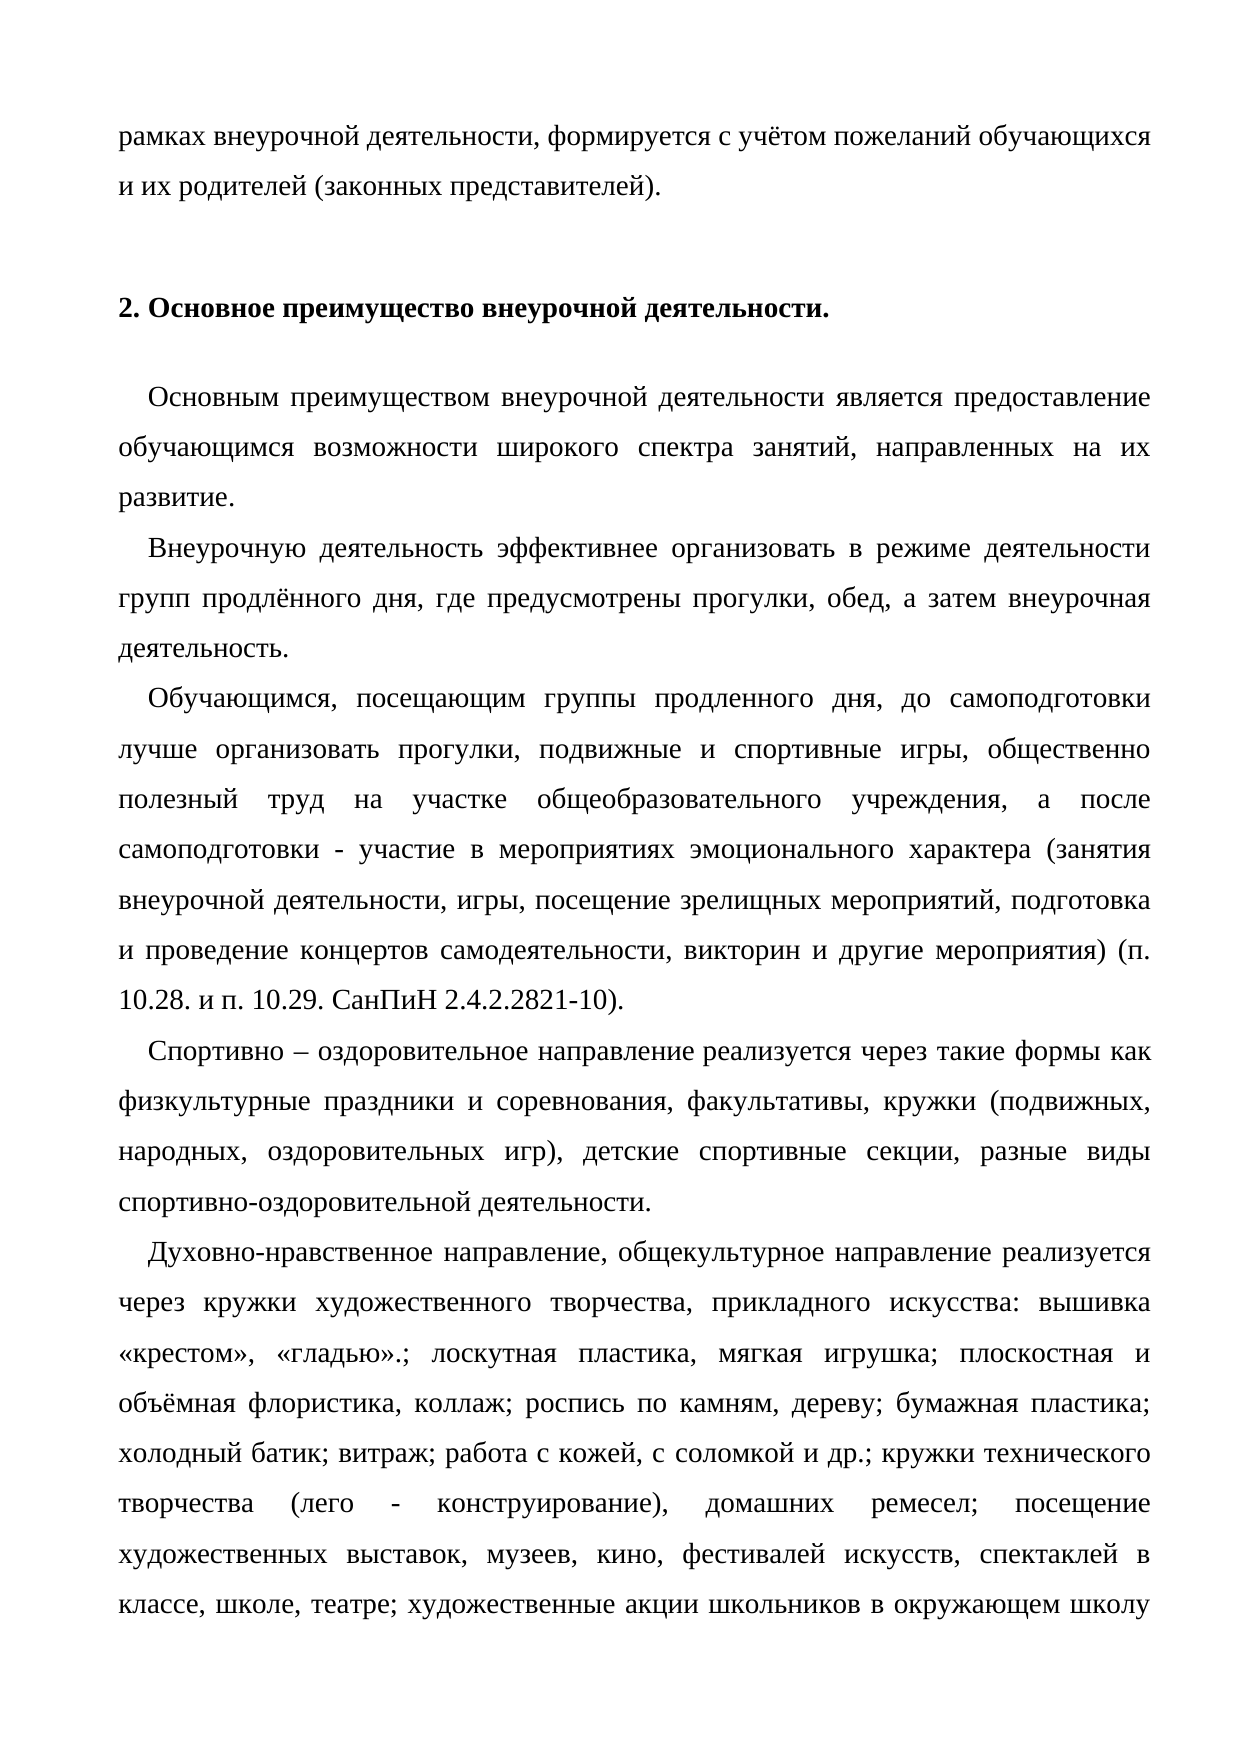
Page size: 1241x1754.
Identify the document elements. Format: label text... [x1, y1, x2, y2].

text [118, 118, 1152, 202]
text Обучающимся, посещающим группы продленного дня, до самоподготовки лучше организовать прогулки, подвижные и спортивные игры, общественно полезный труд на участке общеобразовательного учреждения, а после самоподготовки - участие в мероприятиях эмоционального характера (занятия внеурочной деятельности, игры, посещение зрелищных мероприятий, подготовка и проведение концертов самодеятельности, викторин и другие мероприятия) (п. 10.28. и п. 10.29. СанПиН 2.4.2.2821-10). [118, 681, 1152, 1016]
text Основным преимуществом внеурочной деятельности является предоставление обучающимся возможности широкого спектра занятий, направленных на их развитие. [118, 379, 1152, 513]
text Внеурочную деятельность эффективнее организовать в режиме деятельности групп продлённого дня, где предусмотрены прогулки, обед, а затем внеурочная деятельность. [118, 530, 1152, 664]
text Спортивно – оздоровительное направление реализуется через такие формы как физкультурные праздники и соревнования, факультативы, кружки (подвижных, народных, оздоровительных игр), детские спортивные секции, разные виды спортивно-оздоровительной деятельности. [118, 1033, 1152, 1217]
subtitle Основное преимущество внеурочной деятельности. [118, 290, 1152, 323]
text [118, 1234, 1152, 1620]
